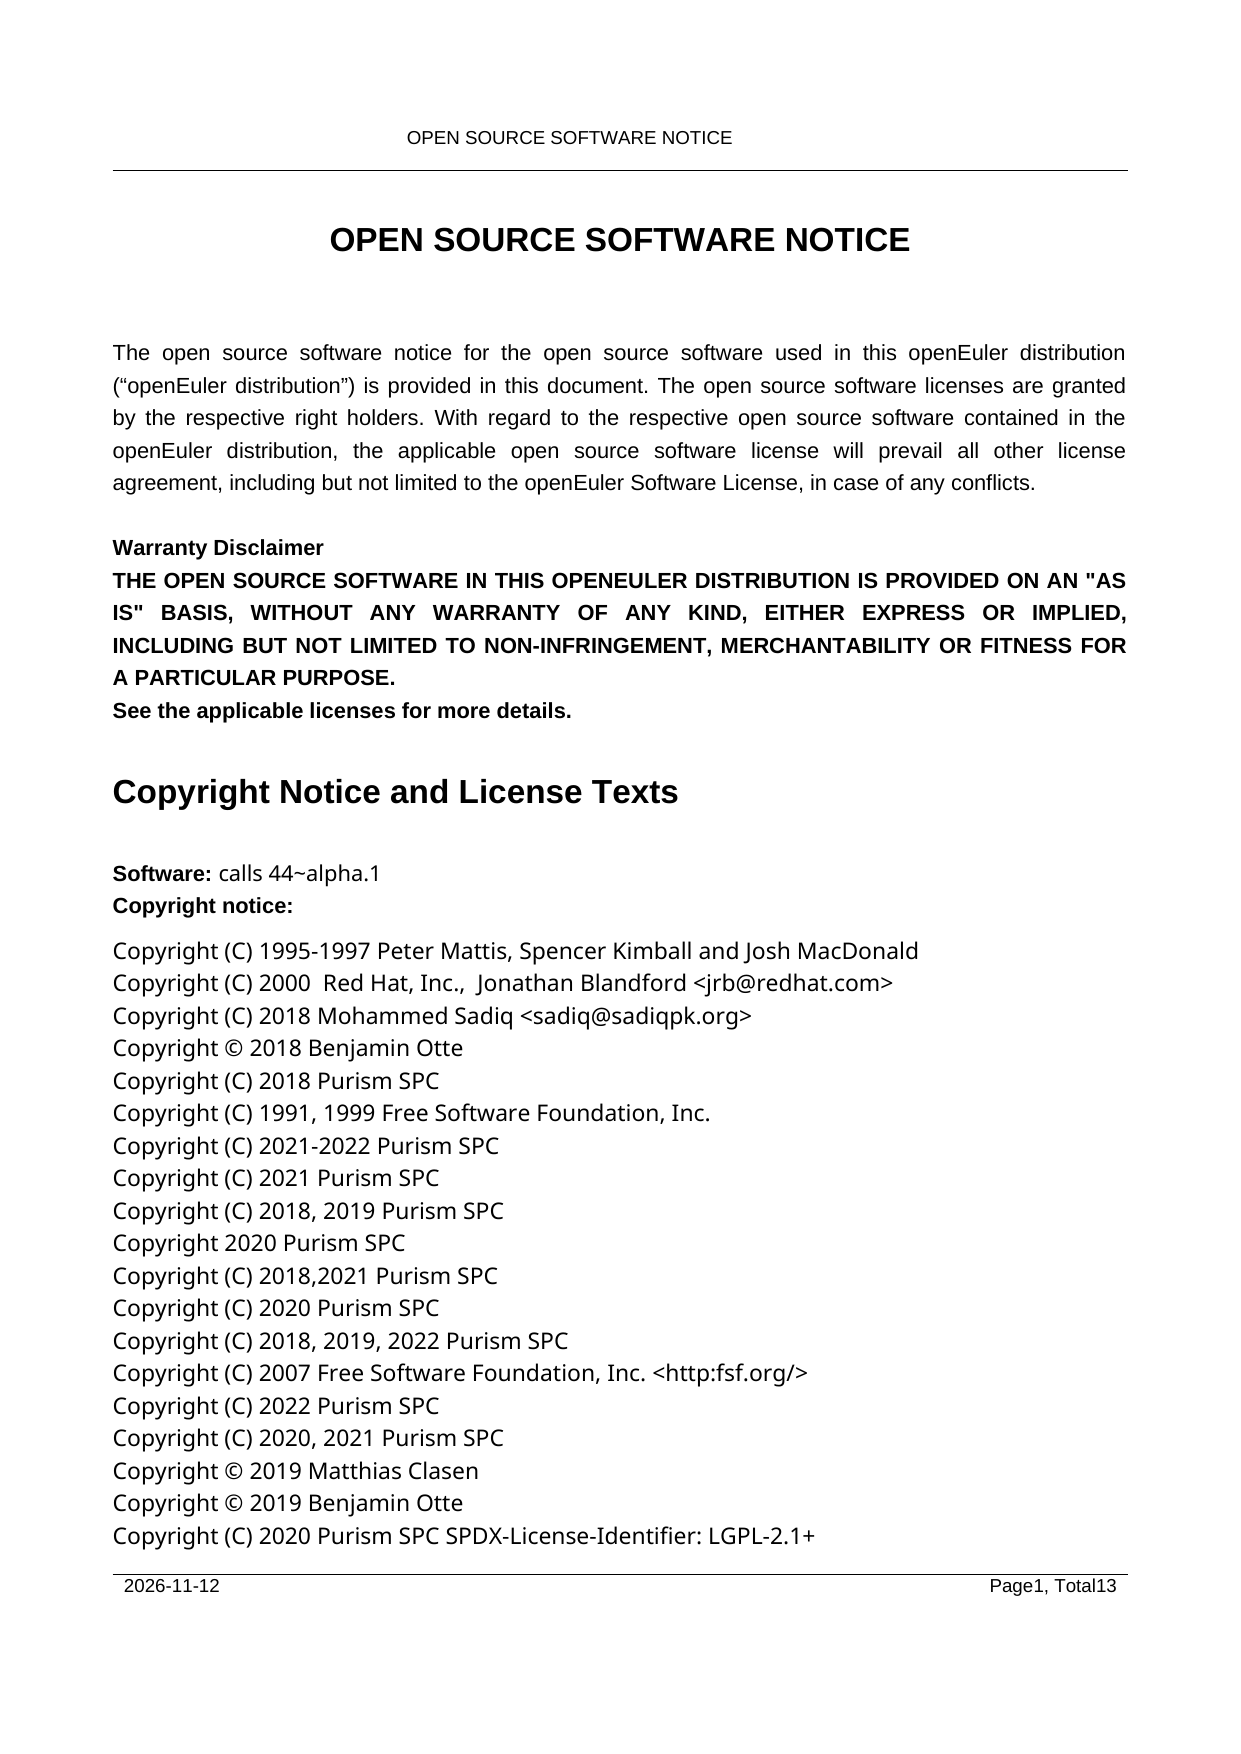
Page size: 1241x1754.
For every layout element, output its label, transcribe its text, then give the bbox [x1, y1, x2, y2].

text Copyright Notice and License Texts [112, 759, 1128, 824]
text The open source software notice for the open source software used in this openEuler distribution (“openEuler distribution”) is provided in this document. The open source software licenses are granted by the respective right holders. With regard to the respective open source software contained in the openEuler distribution, the applicable open source software license will prevail all other license agreement, including but not limited to the openEuler Software License, in case of any conflicts. [112, 336, 1128, 499]
text OPEN SOURCE SOFTWARE NOTICE [112, 206, 1128, 271]
text Copyright notice: [112, 889, 1128, 921]
title Software: calls 44~alpha.1 [112, 856, 1128, 889]
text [112, 934, 1128, 1551]
text Warranty Disclaimer [112, 531, 1128, 564]
text THE OPEN SOURCE SOFTWARE IN THIS OPENEULER DISTRIBUTION IS PROVIDED ON AN "AS IS" BASIS, WITHOUT ANY WARRANTY OF ANY KIND, EITHER EXPRESS OR IMPLIED, INCLUDING BUT NOT LIMITED TO NON-INFRINGEMENT, MERCHANTABILITY OR FITNESS FOR A PARTICULAR PURPOSE. See the applicable licenses for more details. [112, 564, 1128, 726]
